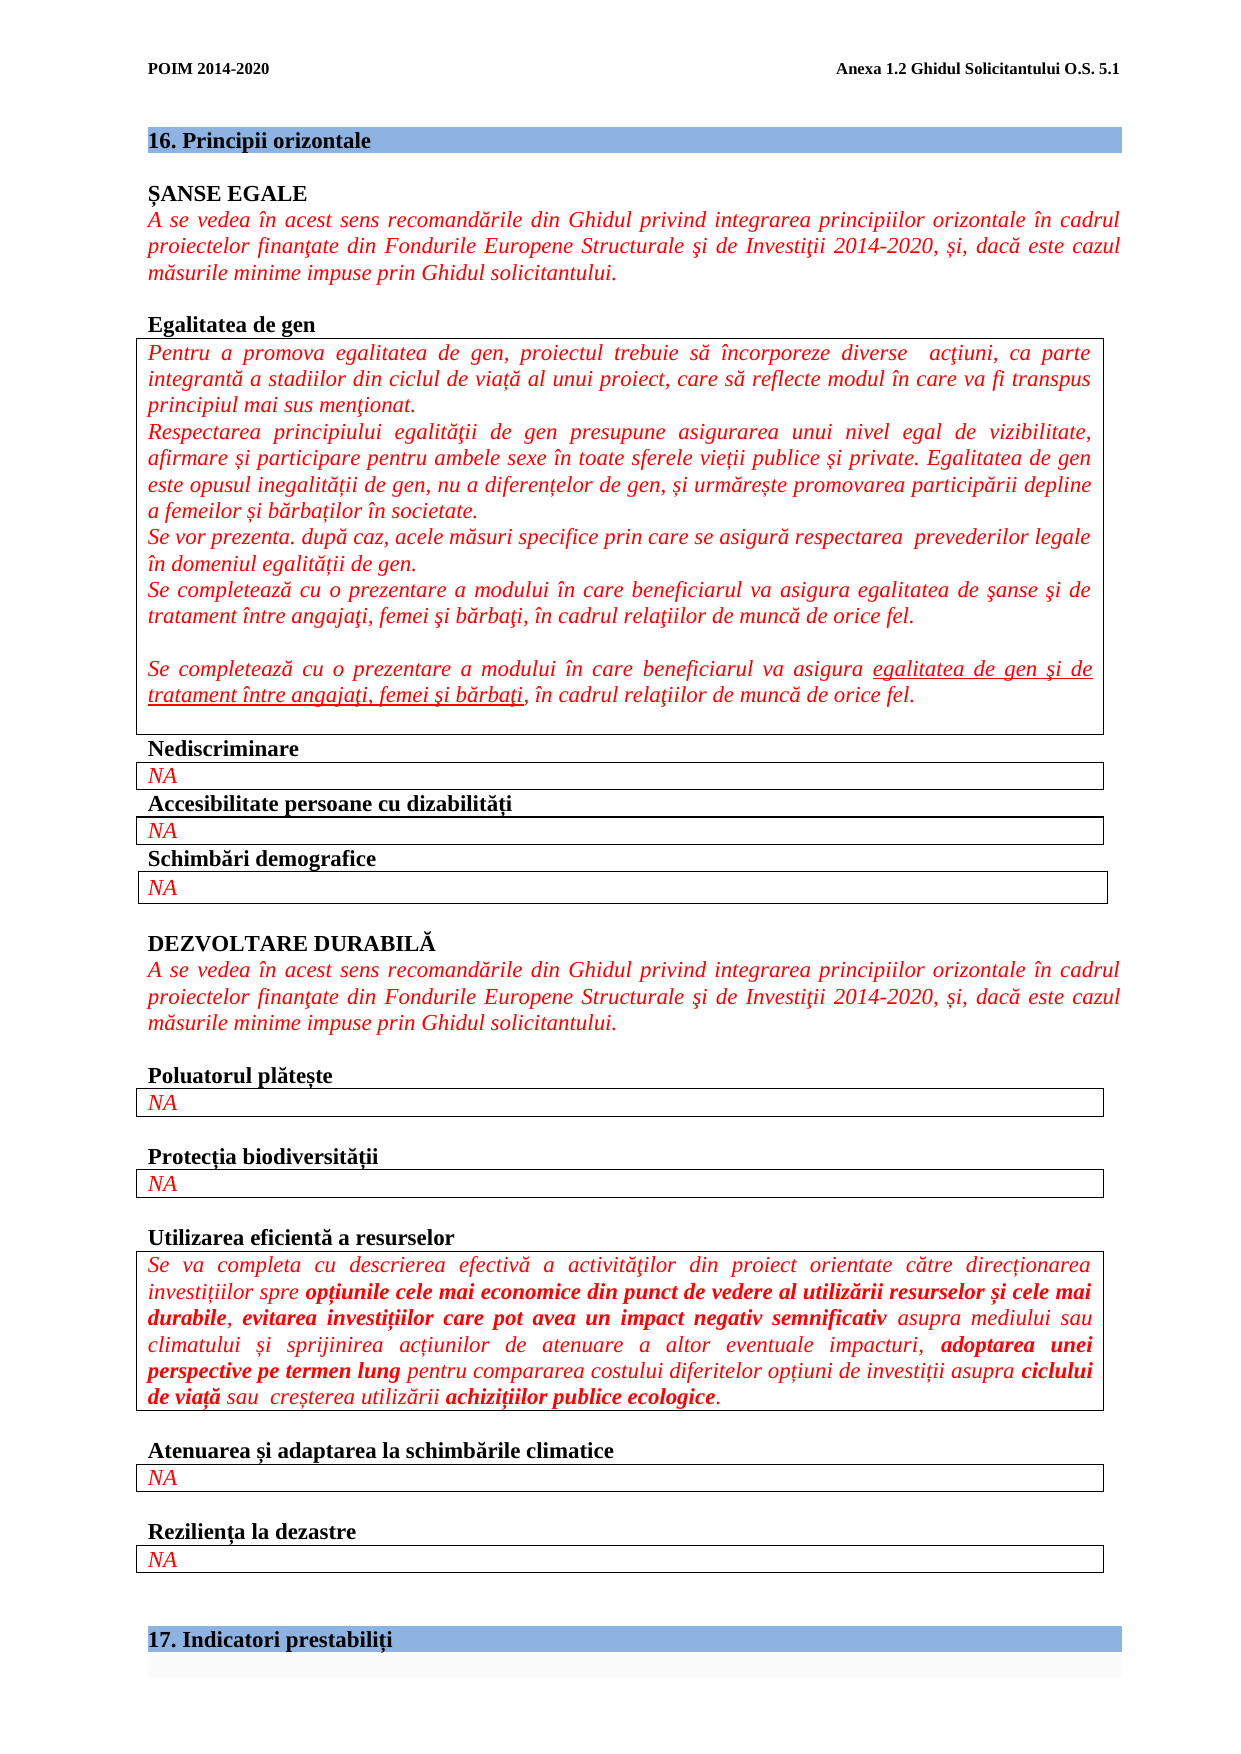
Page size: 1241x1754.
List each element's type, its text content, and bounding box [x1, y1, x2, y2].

table_header Se va completa cu descrierea efectivă a activităţilor din proiect orientate către direcționarea investițiilor spre opțiunile cele mai economice din punct de vedere al utilizării resurselor și cele mai durabile, evitarea investițiilor care pot avea un impact negativ semnificativ asupra mediului sau climatului și sprijinirea acțiunilor de atenuare a altor eventuale impacturi, adoptarea unei perspective pe termen lung pentru compararea costului diferitelor opțiuni de investiții asupra ciclului de viață sau creșterea utilizării achizițiilor publice ecologice. [137, 1252, 1103, 1410]
text A se vedea în acest sens recomandările din Ghidul privind integrarea principiilor orizontale în cadrul proiectelor finanţate din Fondurile Europene Structurale şi de Investiţii 2014-2020, și, dacă este cazul măsurile minime impuse prin Ghidul solicitantului. [148, 206, 1122, 285]
table_header NA [137, 1089, 1103, 1116]
text ȘANSE EGALE [148, 180, 1122, 206]
text Accesibilitate persoane cu dizabilități [148, 790, 1122, 816]
text Utilizarea eficientă a resurselor [148, 1224, 1122, 1251]
table_header NA [137, 818, 1103, 844]
text A se vedea în acest sens recomandările din Ghidul privind integrarea principiilor orizontale în cadrul proiectelor finanţate din Fondurile Europene Structurale şi de Investiţii 2014-2020, și, dacă este cazul măsurile minime impuse prin Ghidul solicitantului. [148, 956, 1122, 1036]
text Atenuarea și adaptarea la schimbările climatice [148, 1437, 1122, 1463]
text Egalitatea de gen [148, 311, 1122, 338]
table_header NA [137, 1465, 1103, 1491]
text Protecția biodiversității [148, 1143, 1122, 1169]
table_header NA [137, 1546, 1103, 1572]
table_header Pentru a promova egalitatea de gen, proiectul trebuie să încorporeze diverse acţiuni, ca parte integrantă a stadiilor din ciclul de viață al unui proiect, care să reflecte modul în care va fi transpus principiul mai sus menţionat. Respectarea principiului egalităţii de gen presupune asigurarea unui nivel egal de vizibilitate, afirmare și participare pentru ambele sexe în toate sferele vieții publice și private. Egalitatea de gen este opusul inegalității de gen, nu a diferențelor de gen, și urmărește promovarea participării depline a femeilor și bărbaților în societate. Se vor prezenta. după caz, acele măsuri specifice prin care se asigură respectarea prevederilor legale în domeniul egalității de gen. Se completează cu o prezentare a modului în care beneficiarul va asigura egalitatea de şanse şi de tratament între angajaţi, femei şi bărbaţi, în cadrul relaţiilor de muncă de orice fel. Se completează cu o prezentare a modului în care beneficiarul va asigura egalitatea de gen şi de tratament între angajaţi, femei şi bărbaţi, în cadrul relaţiilor de muncă de orice fel. [137, 339, 1103, 734]
table_header NA [137, 763, 1103, 789]
text Nediscriminare [148, 735, 1122, 762]
text DEZVOLTARE DURABILĂ [148, 930, 1122, 956]
subtitle 17. Indicatori prestabiliți [148, 1626, 1122, 1652]
subtitle 16. Principii orizontale [148, 127, 1122, 153]
text Reziliența la dezastre [148, 1518, 1122, 1544]
text NA [139, 872, 1107, 903]
text Poluatorul plătește [148, 1062, 1122, 1088]
table_header NA [137, 1170, 1103, 1197]
text Schimbări demografice [148, 845, 1122, 871]
